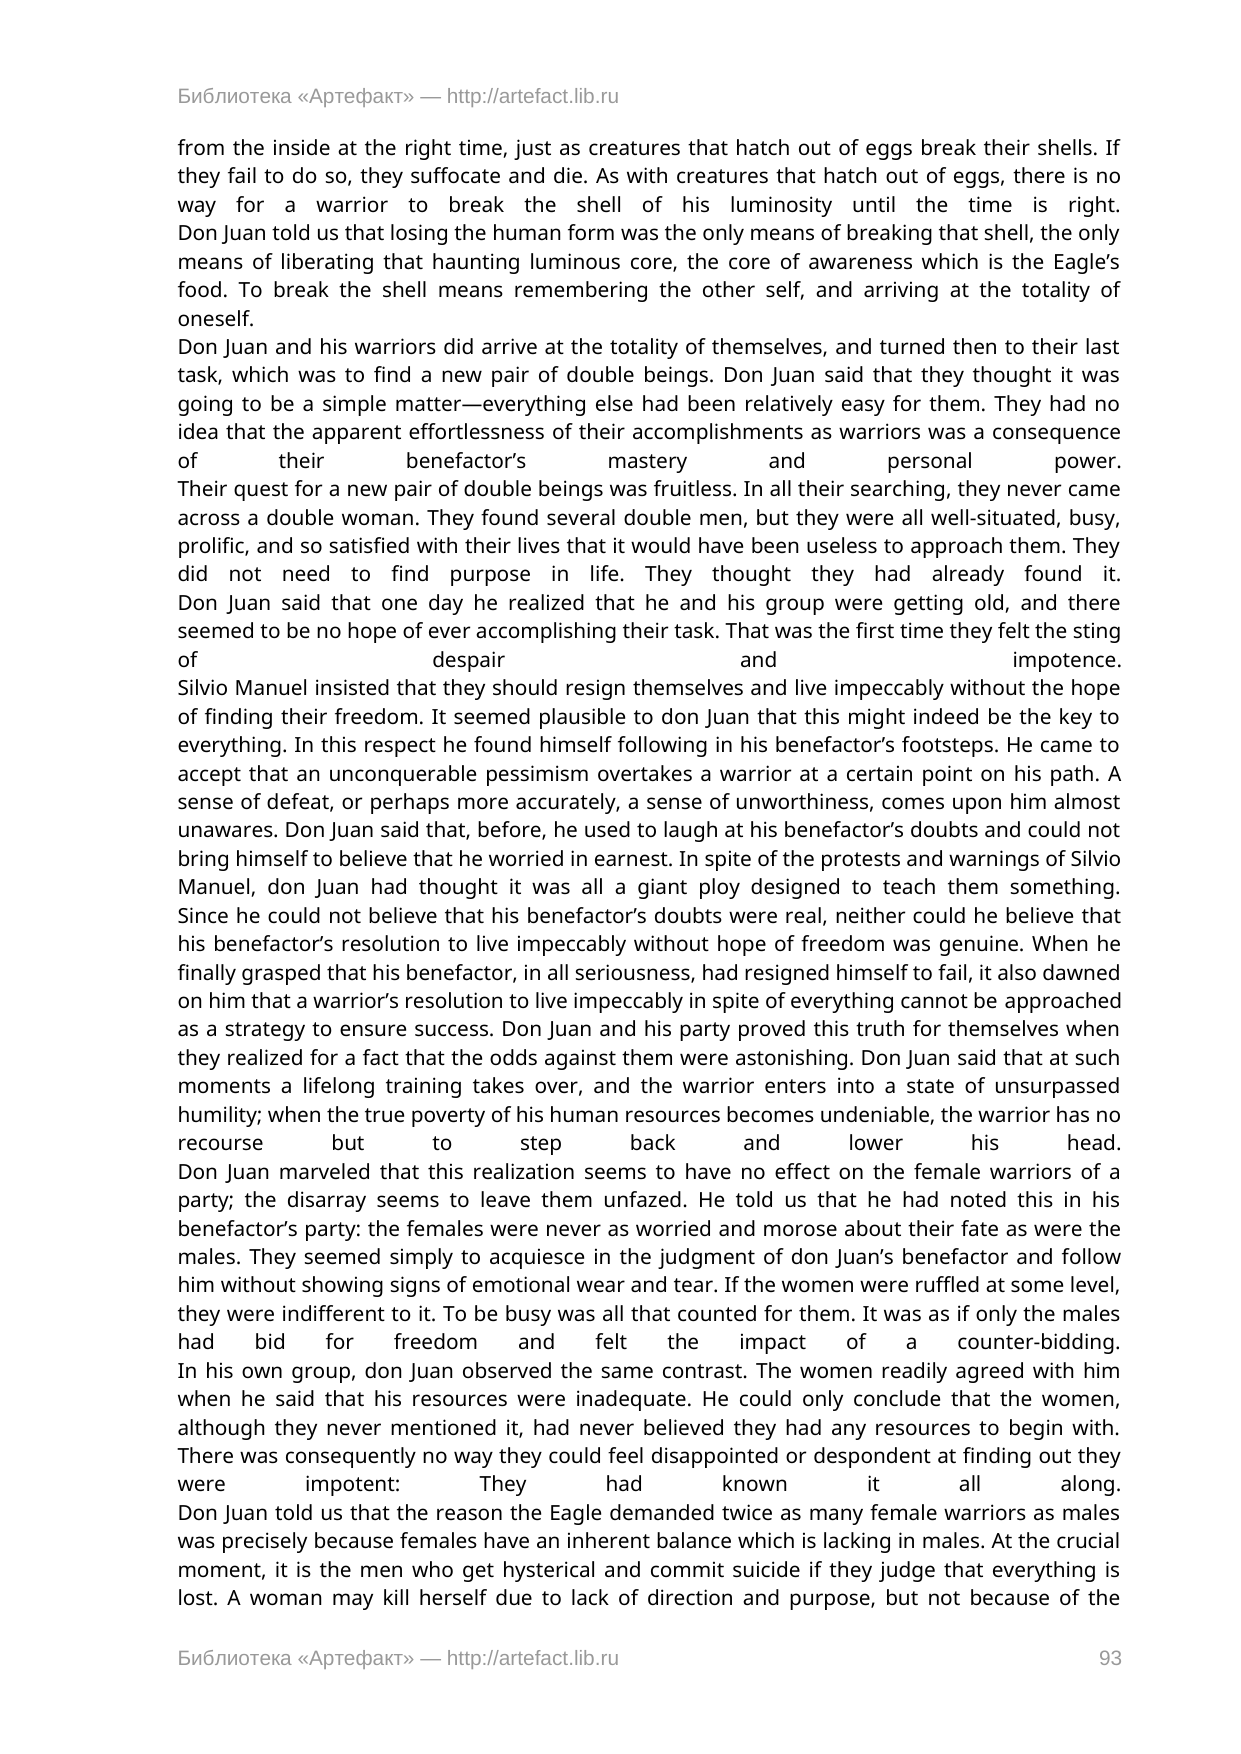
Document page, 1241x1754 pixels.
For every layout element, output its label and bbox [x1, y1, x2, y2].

text [177, 133, 1122, 1612]
